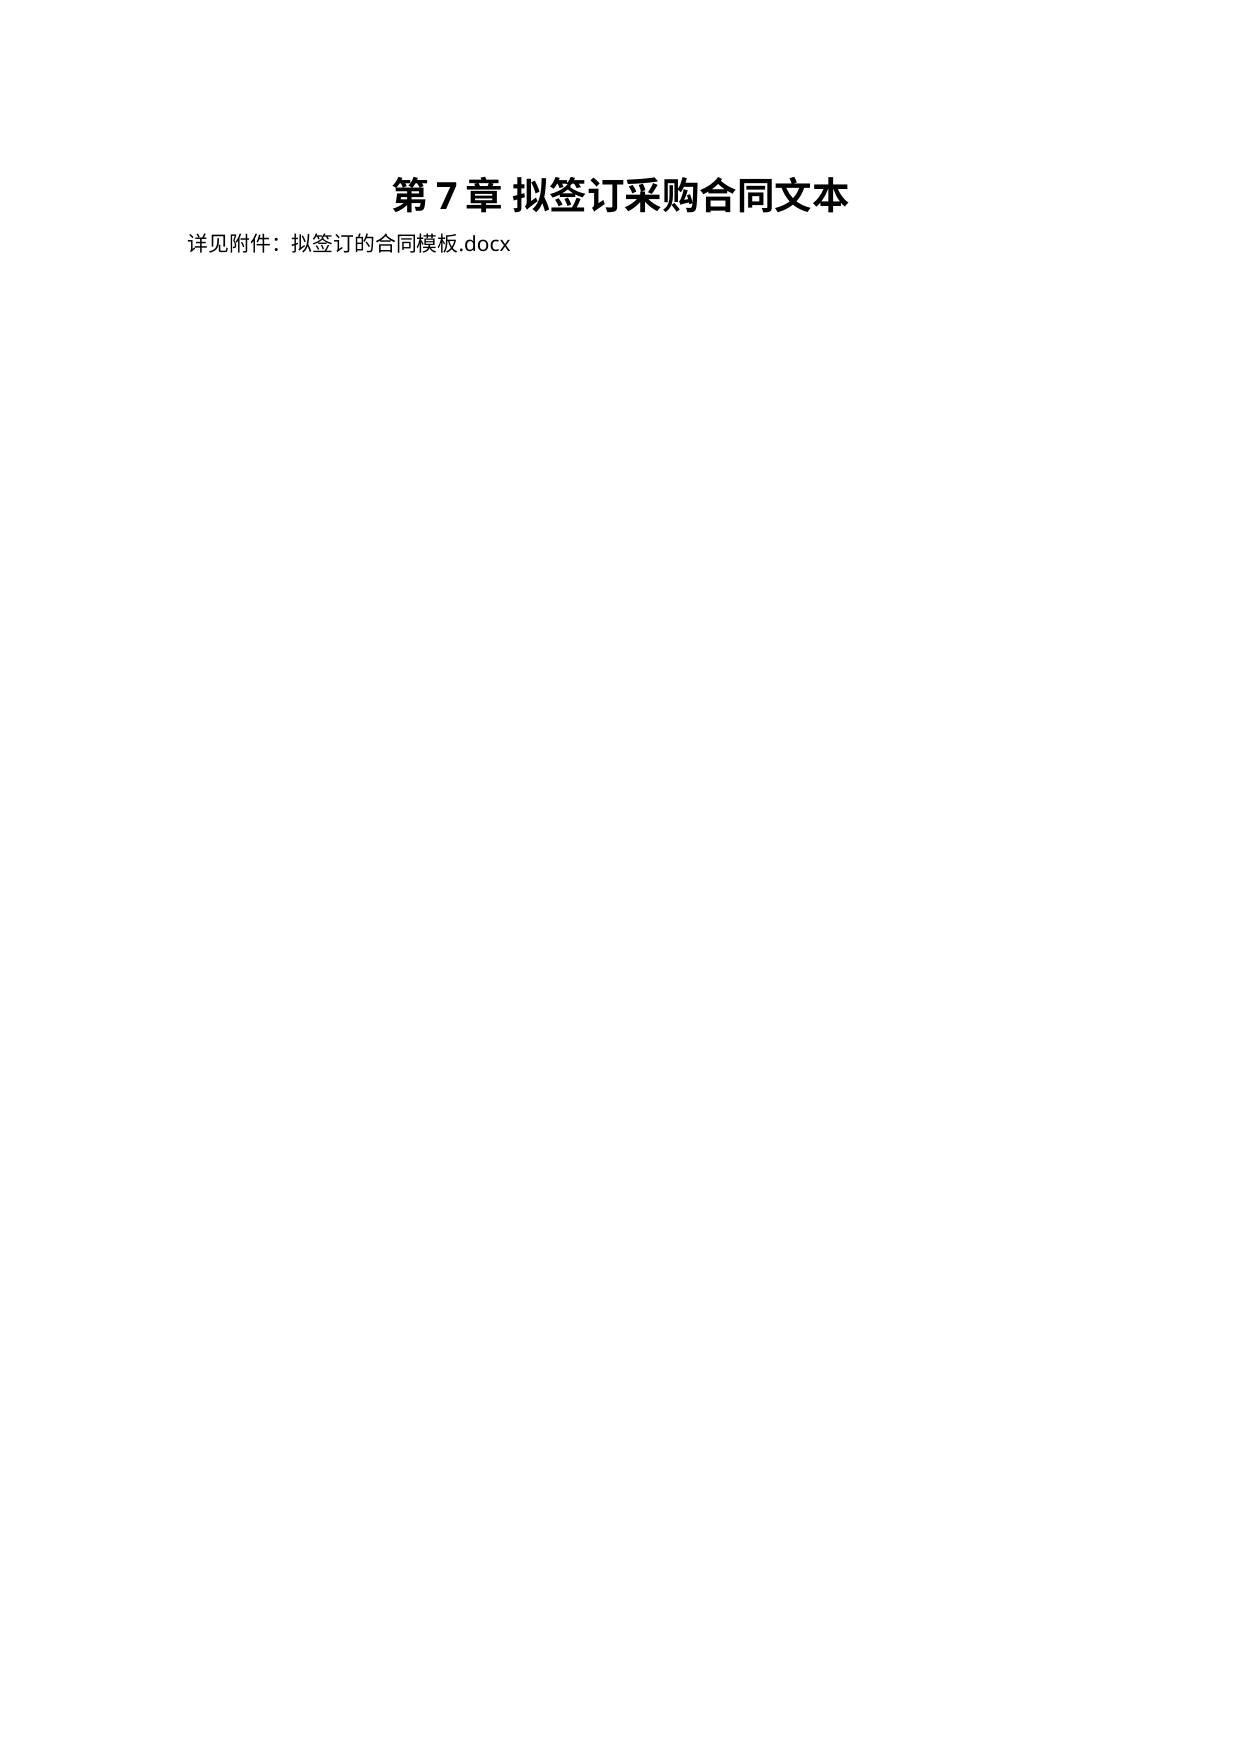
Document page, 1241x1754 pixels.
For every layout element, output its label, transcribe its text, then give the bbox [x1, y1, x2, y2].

text 第7章 拟签订采购合同文本 [187, 162, 1053, 227]
text 详见附件：拟签订的合同模板.docx [187, 227, 1053, 259]
